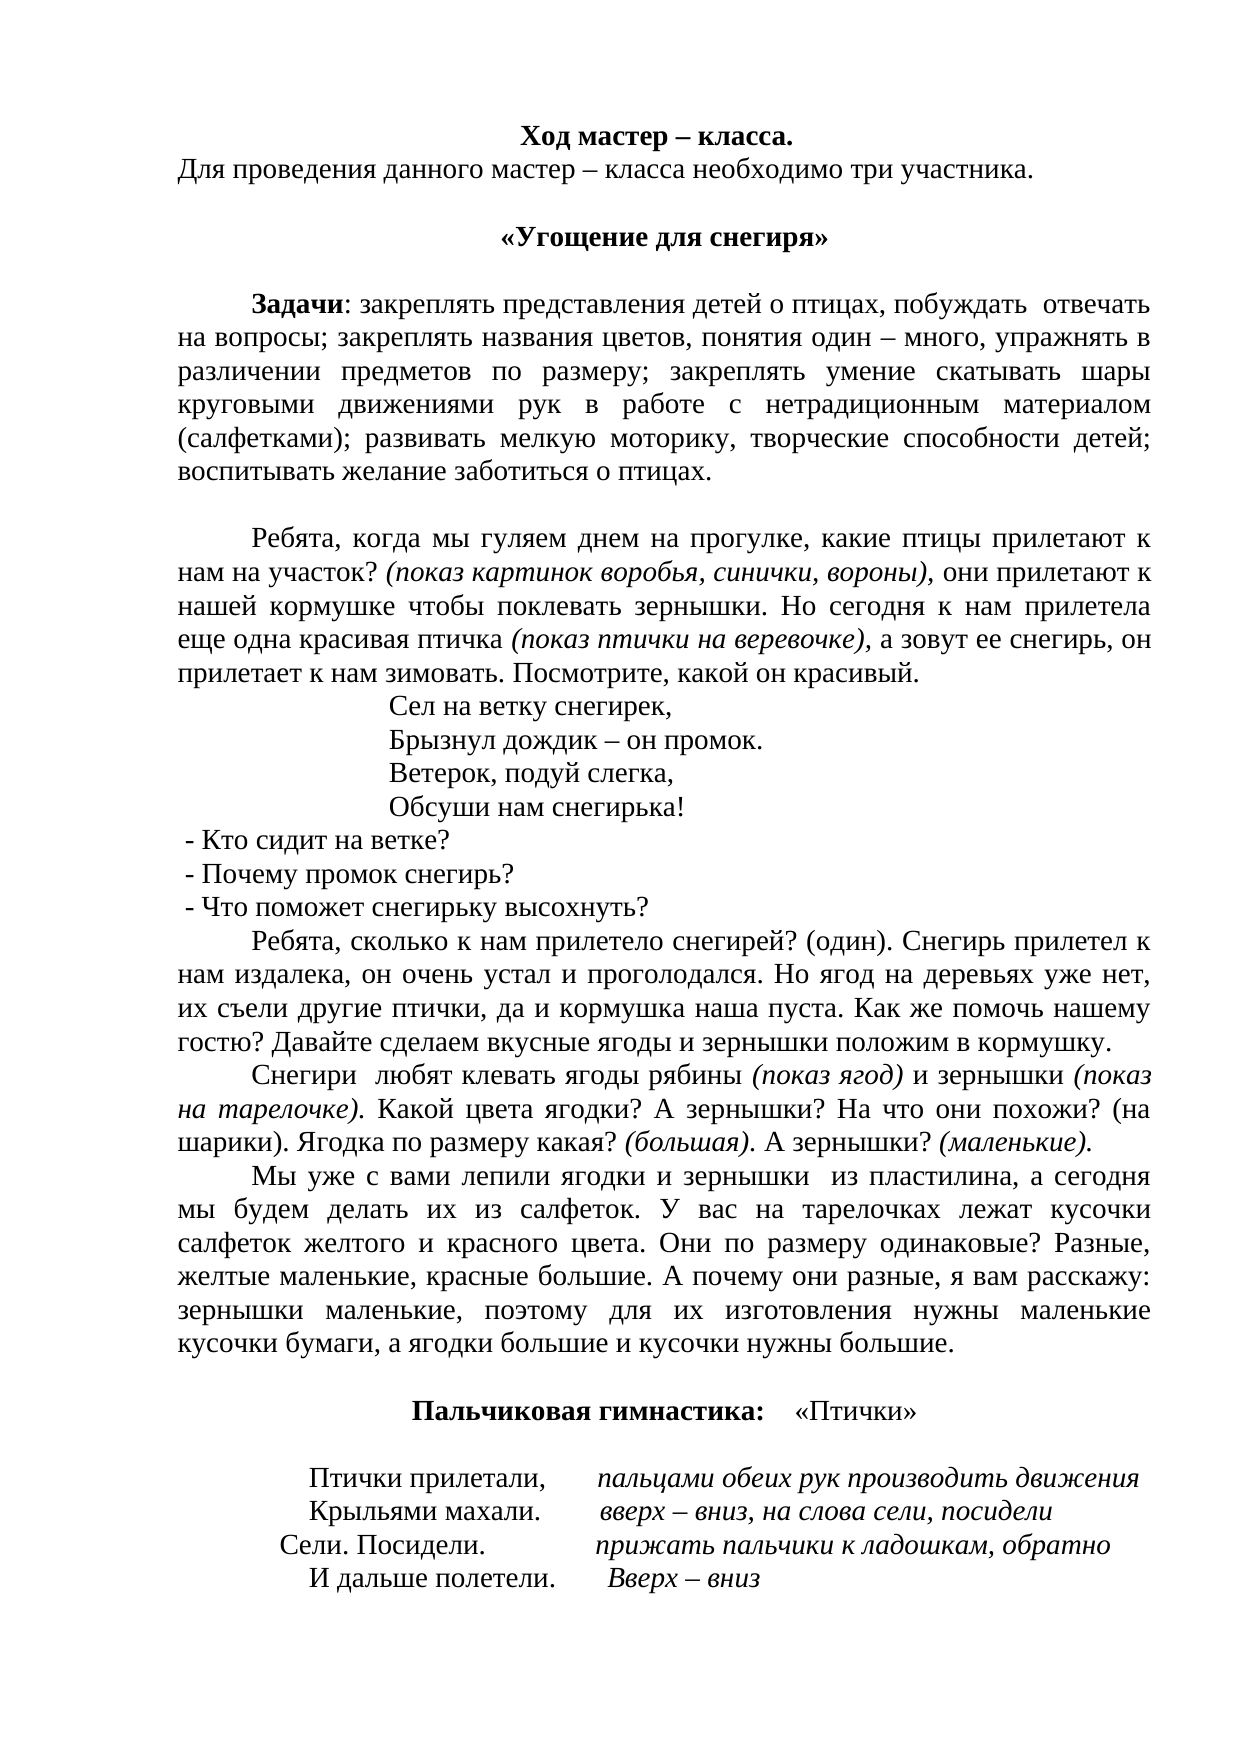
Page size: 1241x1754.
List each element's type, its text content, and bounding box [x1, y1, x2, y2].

text «Угощение для снегиря» [177, 219, 1152, 252]
text Ребята, когда мы гуляем днем на прогулке, какие птицы прилетают к нам на участок? (показ картинок воробья, синички, вороны), они прилетают к нашей кормушке чтобы поклевать зернышки. Но сегодня к нам прилетела еще одна красивая птичка (показ птички на веревочке), а зовут ее снегирь, он прилетает к нам зимовать. Посмотрите, какой он красивый. [177, 521, 1152, 688]
text Ребята, сколько к нам прилетело снегирей? (один). Снегирь прилетел к нам издалека, он очень устал и проголодался. Но ягод на деревьях уже нет, их съели другие птички, да и кормушка наша пуста. Как же помочь нашему гостю? Давайте сделаем вкусные ягоды и зернышки положим в кормушку. [177, 923, 1152, 1057]
text - Кто сидит на ветке? [177, 822, 1152, 856]
text Сели. Посидели. прижать пальчики к ладошкам, обратно [177, 1527, 1152, 1560]
text Мы уже с вами лепили ягодки и зернышки из пластилина, а сегодня мы будем делать их из салфеток. У вас на тарелочках лежат кусочки салфеток желтого и красного цвета. Они по размеру одинаковые? Разные, желтые маленькие, красные большие. А почему они разные, я вам расскажу: зернышки маленькие, поэтому для их изготовления нужны маленькие кусочки бумаги, а ягодки большие и кусочки нужны большие. [177, 1158, 1152, 1359]
text Ход мастер – класса. [177, 118, 1152, 152]
text Сел на ветку снегирек, [177, 688, 1152, 722]
text Брызнул дождик – он промок. [177, 722, 1152, 755]
text Птички прилетали, пальцами обеих рук производить движения [177, 1460, 1152, 1493]
text Снегири любят клевать ягоды рябины (показ ягод) и зернышки (показ на тарелочке). Какой цвета ягодки? А зернышки? На что они похожи? (на шарики). Ягодка по размеру какая? (большая). А зернышки? (маленькие). [177, 1057, 1152, 1158]
text Обсуши нам снегирька! [177, 789, 1152, 822]
text Для проведения данного мастер – класса необходимо три участника. [177, 152, 1152, 185]
text Ветерок, подуй слегка, [177, 755, 1152, 789]
text - Почему промок снегирь? [177, 856, 1152, 889]
text Задачи: закреплять представления детей о птицах, побуждать отвечать на вопросы; закреплять названия цветов, понятия один – много, упражнять в различении предметов по размеру; закреплять умение скатывать шары круговыми движениями рук в работе с нетрадиционным материалом (салфетками); развивать мелкую моторику, творческие способности детей; воспитывать желание заботиться о птицах. [177, 286, 1152, 487]
text Крыльями махали. вверх – вниз, на слова сели, посидели [177, 1493, 1152, 1527]
text - Что поможет снегирьку высохнуть? [177, 889, 1152, 923]
text И дальше полетели. Вверх – вниз [177, 1560, 1152, 1594]
text Пальчиковая гимнастика: «Птички» [177, 1393, 1152, 1426]
